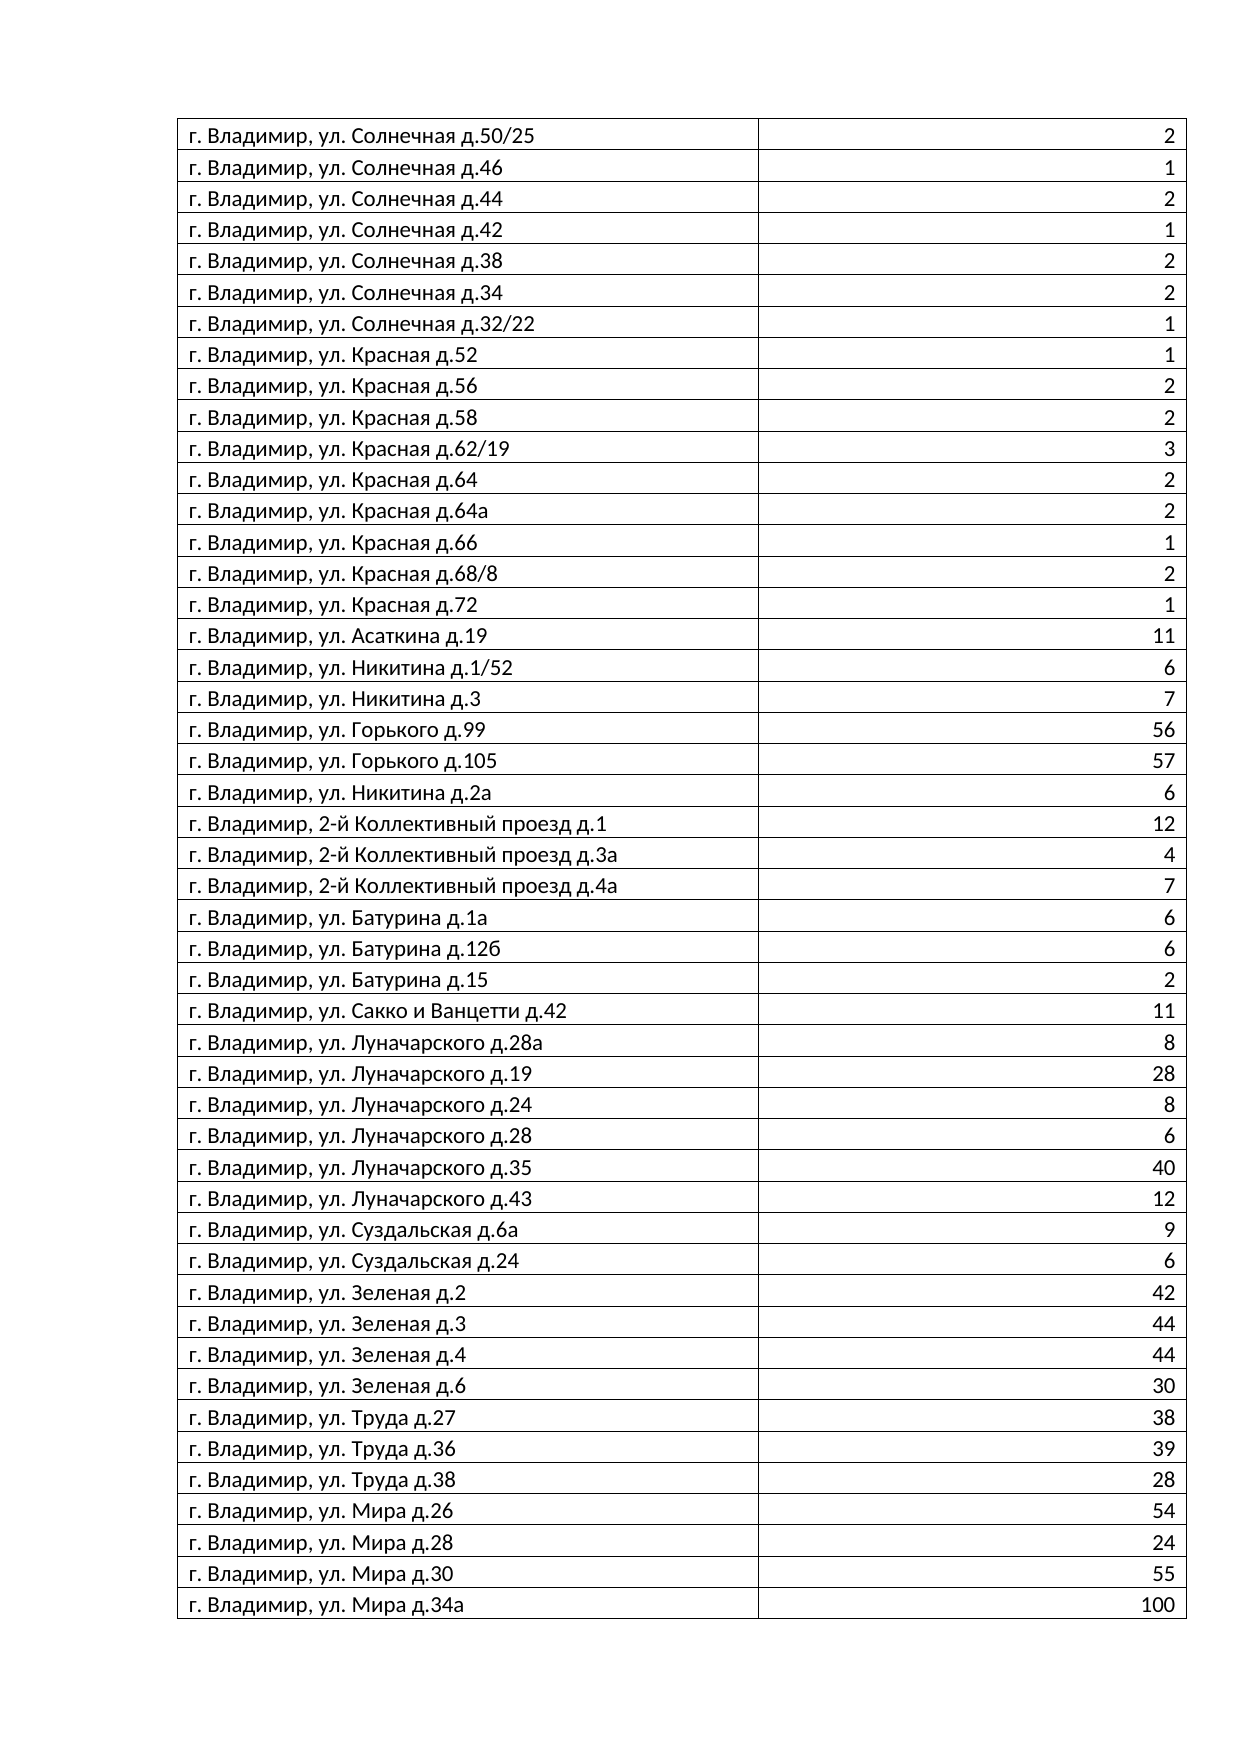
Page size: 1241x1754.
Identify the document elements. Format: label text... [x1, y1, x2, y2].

table_cell г. Владимир, ул. Никитина д.3 [178, 682, 758, 712]
table_cell 2 [759, 119, 1186, 149]
table_cell 2 [759, 494, 1186, 524]
table_cell 1 [759, 525, 1186, 556]
table_cell 100 [759, 1588, 1186, 1618]
table_cell 55 [759, 1557, 1186, 1587]
table_cell 42 [759, 1275, 1186, 1306]
table_cell 40 [759, 1150, 1186, 1181]
table_cell 2 [759, 369, 1186, 399]
table_cell 12 [759, 1182, 1186, 1212]
table_cell 6 [759, 650, 1186, 681]
table_cell 6 [759, 900, 1186, 931]
table_cell 6 [759, 1244, 1186, 1274]
table_cell г. Владимир, ул. Зеленая д.6 [178, 1369, 758, 1399]
table_cell г. Владимир, ул. Луначарского д.19 [178, 1057, 758, 1087]
table_cell г. Владимир, ул. Красная д.66 [178, 525, 758, 556]
table_cell г. Владимир, ул. Луначарского д.24 [178, 1088, 758, 1118]
table_cell 44 [759, 1307, 1186, 1337]
table_cell г. Владимир, ул. Батурина д.1а [178, 900, 758, 931]
table_cell г. Владимир, ул. Солнечная д.32/22 [178, 307, 758, 337]
table_cell г. Владимир, ул. Никитина д.2а [178, 775, 758, 806]
table_cell г. Владимир, ул. Красная д.56 [178, 369, 758, 399]
table_cell г. Владимир, ул. Мира д.34а [178, 1588, 758, 1618]
table_cell г. Владимир, ул. Красная д.52 [178, 338, 758, 368]
table_cell 6 [759, 775, 1186, 806]
table_cell 12 [759, 807, 1186, 837]
table_cell 1 [759, 588, 1186, 618]
table_cell 28 [759, 1057, 1186, 1087]
table_cell г. Владимир, ул. Луначарского д.35 [178, 1150, 758, 1181]
table_cell г. Владимир, ул. Батурина д.15 [178, 963, 758, 993]
table_cell 11 [759, 994, 1186, 1024]
table_cell 2 [759, 275, 1186, 306]
table_cell г. Владимир, ул. Солнечная д.38 [178, 244, 758, 274]
table_cell 2 [759, 963, 1186, 993]
table_cell г. Владимир, ул. Солнечная д.46 [178, 150, 758, 181]
table_cell г. Владимир, ул. Солнечная д.50/25 [178, 119, 758, 149]
table_cell 8 [759, 1088, 1186, 1118]
table_cell 1 [759, 150, 1186, 181]
table_cell 7 [759, 869, 1186, 899]
table_cell 24 [759, 1525, 1186, 1556]
table_cell 39 [759, 1432, 1186, 1462]
table_cell г. Владимир, ул. Мира д.26 [178, 1494, 758, 1524]
table_cell 28 [759, 1463, 1186, 1493]
table_cell 11 [759, 619, 1186, 649]
table_cell г. Владимир, ул. Мира д.30 [178, 1557, 758, 1587]
table_cell г. Владимир, ул. Асаткина д.19 [178, 619, 758, 649]
table_cell г. Владимир, ул. Батурина д.12б [178, 932, 758, 962]
table_cell г. Владимир, 2-й Коллективный проезд д.3а [178, 838, 758, 868]
table_cell г. Владимир, ул. Зеленая д.2 [178, 1275, 758, 1306]
table_cell 30 [759, 1369, 1186, 1399]
table_cell г. Владимир, ул. Горького д.105 [178, 744, 758, 774]
table_cell 38 [759, 1400, 1186, 1431]
table_cell г. Владимир, ул. Сакко и Ванцетти д.42 [178, 994, 758, 1024]
table_cell 44 [759, 1338, 1186, 1368]
table_cell г. Владимир, ул. Красная д.72 [178, 588, 758, 618]
table_cell г. Владимир, ул. Труда д.27 [178, 1400, 758, 1431]
table_cell г. Владимир, ул. Зеленая д.3 [178, 1307, 758, 1337]
table_cell 7 [759, 682, 1186, 712]
table_cell г. Владимир, ул. Солнечная д.44 [178, 182, 758, 212]
table_cell 9 [759, 1213, 1186, 1243]
table_cell 3 [759, 432, 1186, 462]
table_cell г. Владимир, 2-й Коллективный проезд д.4а [178, 869, 758, 899]
table_cell 6 [759, 1119, 1186, 1149]
table_cell 1 [759, 213, 1186, 243]
table_cell г. Владимир, ул. Луначарского д.43 [178, 1182, 758, 1212]
table_cell 1 [759, 338, 1186, 368]
table_cell г. Владимир, ул. Красная д.58 [178, 400, 758, 431]
table_cell г. Владимир, ул. Никитина д.1/52 [178, 650, 758, 681]
table_cell 8 [759, 1025, 1186, 1056]
table_cell г. Владимир, ул. Красная д.64 [178, 463, 758, 493]
table_cell г. Владимир, 2-й Коллективный проезд д.1 [178, 807, 758, 837]
table_cell 1 [759, 307, 1186, 337]
table_cell 2 [759, 463, 1186, 493]
table_cell г. Владимир, ул. Горького д.99 [178, 713, 758, 743]
table_cell 4 [759, 838, 1186, 868]
table_cell г. Владимир, ул. Луначарского д.28 [178, 1119, 758, 1149]
table_cell г. Владимир, ул. Красная д.64а [178, 494, 758, 524]
table_cell г. Владимир, ул. Зеленая д.4 [178, 1338, 758, 1368]
table_cell г. Владимир, ул. Солнечная д.34 [178, 275, 758, 306]
table_cell г. Владимир, ул. Солнечная д.42 [178, 213, 758, 243]
table_cell 54 [759, 1494, 1186, 1524]
table_cell г. Владимир, ул. Суздальская д.6а [178, 1213, 758, 1243]
table_cell г. Владимир, ул. Красная д.68/8 [178, 557, 758, 587]
table_cell 6 [759, 932, 1186, 962]
table_cell г. Владимир, ул. Мира д.28 [178, 1525, 758, 1556]
table_cell 2 [759, 244, 1186, 274]
table_cell 57 [759, 744, 1186, 774]
table_cell г. Владимир, ул. Красная д.62/19 [178, 432, 758, 462]
table_cell 2 [759, 557, 1186, 587]
table_cell г. Владимир, ул. Труда д.36 [178, 1432, 758, 1462]
table_cell г. Владимир, ул. Суздальская д.24 [178, 1244, 758, 1274]
table_cell 56 [759, 713, 1186, 743]
table_cell 2 [759, 400, 1186, 431]
table_cell г. Владимир, ул. Луначарского д.28а [178, 1025, 758, 1056]
table_cell 2 [759, 182, 1186, 212]
table_cell г. Владимир, ул. Труда д.38 [178, 1463, 758, 1493]
